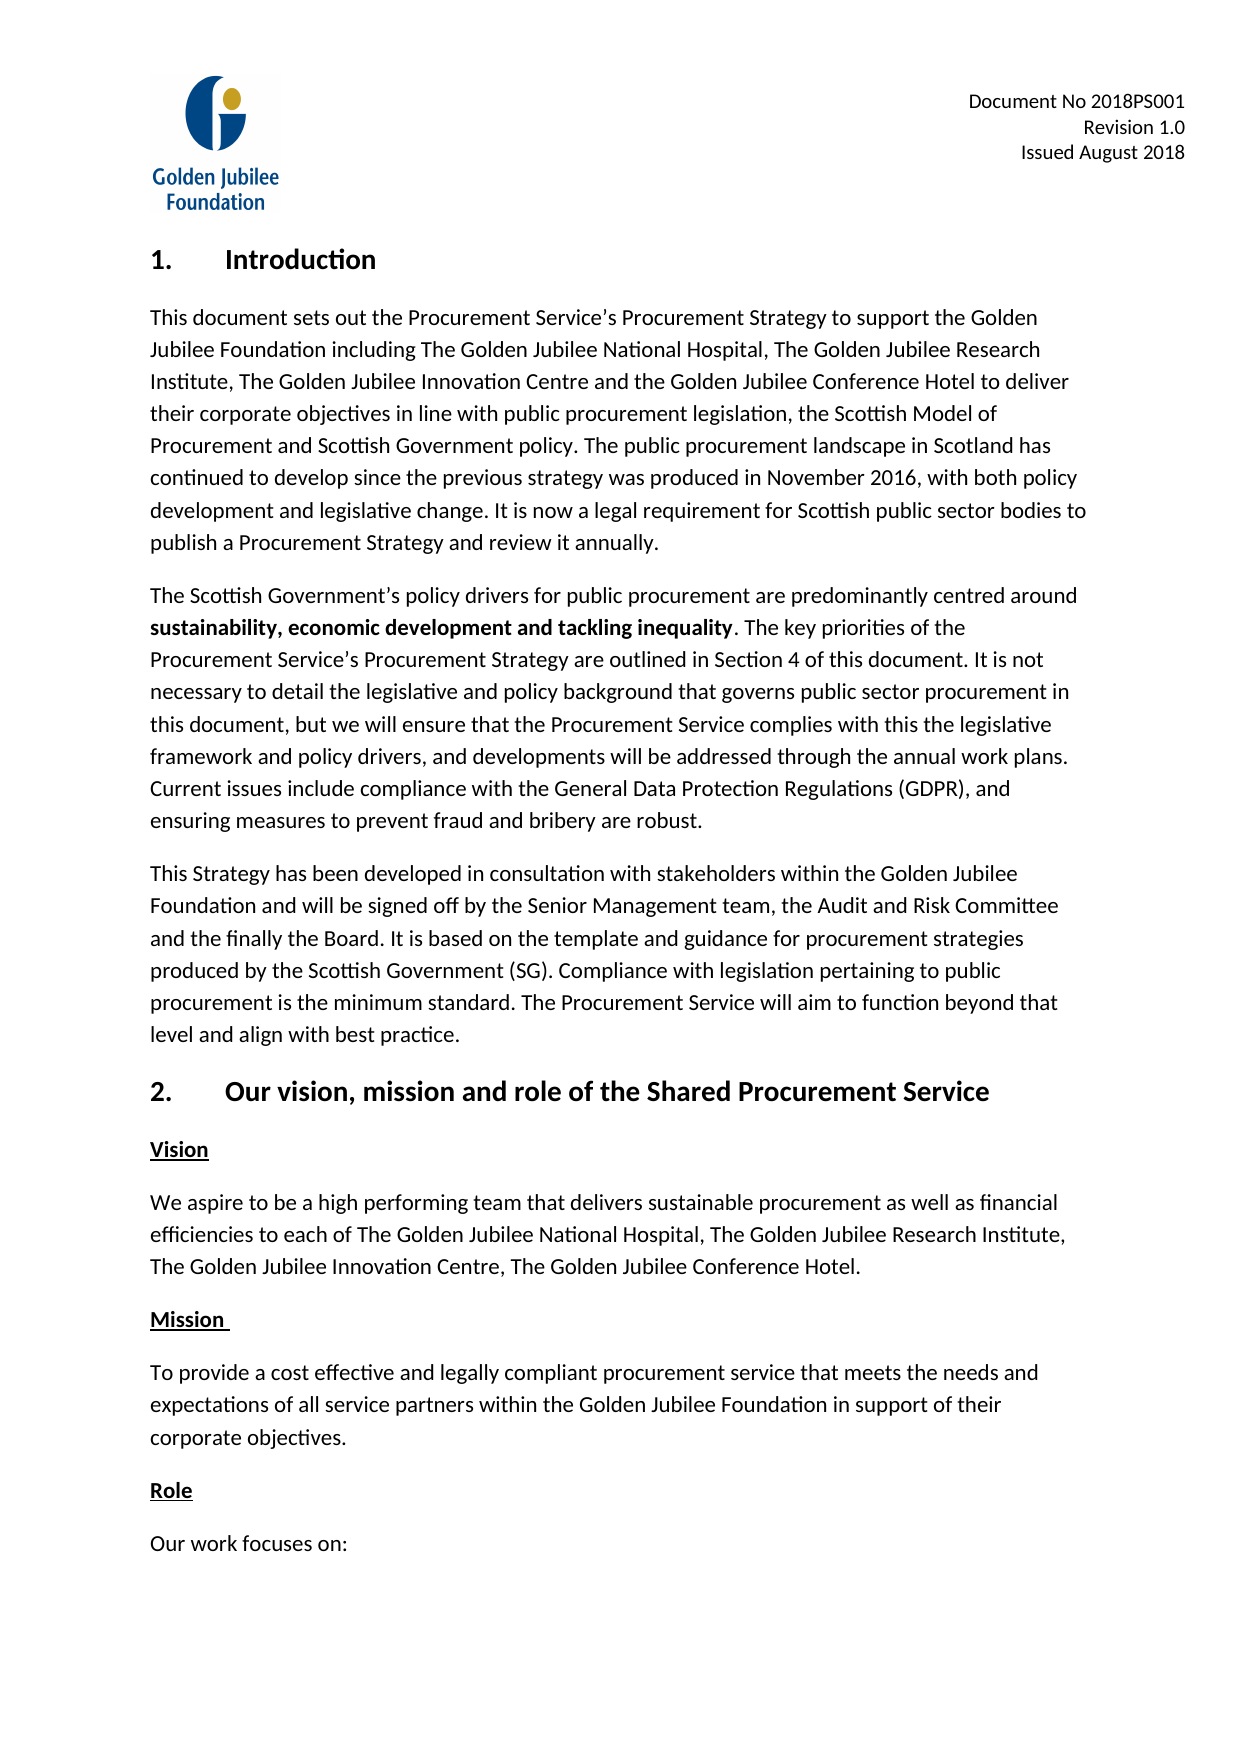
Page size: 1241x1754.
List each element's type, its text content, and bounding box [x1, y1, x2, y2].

text 2. Our vision, mission and role of the Shared Procurement Service [150, 1073, 1090, 1109]
text This Strategy has been developed in consultation with stakeholders within the Golden Jubilee Foundation and will be signed off by the Senior Management team, the Audit and Risk Committee and the finally the Board. It is based on the template and guidance for procurement strategies produced by the Scottish Government (SG). Compliance with legislation pertaining to public procurement is the minimum standard. The Procurement Service will aim to function beyond that level and align with best practice. [150, 859, 1090, 1048]
text Role [150, 1476, 1090, 1504]
text Vision [150, 1135, 1090, 1163]
text We aspire to be a high performing team that delivers sustainable procurement as well as financial efficiencies to each of The Golden Jubilee National Hospital, The Golden Jubilee Research Institute, The Golden Jubilee Innovation Centre, The Golden Jubilee Conference Hotel. [150, 1188, 1090, 1280]
text The Scottish Government’s policy drivers for public procurement are predominantly centred around sustainability, economic development and tackling inequality. The key priorities of the Procurement Service’s Procurement Strategy are outlined in Section 4 of this document. It is not necessary to detail the legislative and policy background that governs public sector procurement in this document, but we will ensure that the Procurement Service complies with this the legislative framework and policy drivers, and developments will be addressed through the annual work plans. Current issues include compliance with the General Data Protection Regulations (GDPR), and ensuring measures to prevent fraud and bribery are robust. [150, 581, 1090, 834]
text Our work focuses on: [150, 1529, 1090, 1557]
text This document sets out the Procurement Service’s Procurement Strategy to support the Golden Jubilee Foundation including The Golden Jubilee National Hospital, The Golden Jubilee Research Institute, The Golden Jubilee Innovation Centre and the Golden Jubilee Conference Hotel to deliver their corporate objectives in line with public procurement legislation, the Scottish Model of Procurement and Scottish Government policy. The public procurement landscape in Scotland has continued to develop since the previous strategy was produced in November 2016, with both policy development and legislative change. It is now a legal requirement for Scottish public sector bodies to publish a Procurement Strategy and review it annually. [150, 303, 1090, 556]
picture [150, 73, 282, 213]
text 1. Introduction [150, 241, 1090, 276]
text Mission [150, 1305, 1090, 1333]
text To provide a cost effective and legally compliant procurement service that meets the needs and expectations of all service partners within the Golden Jubilee Foundation in support of their corporate objectives. [150, 1358, 1090, 1451]
